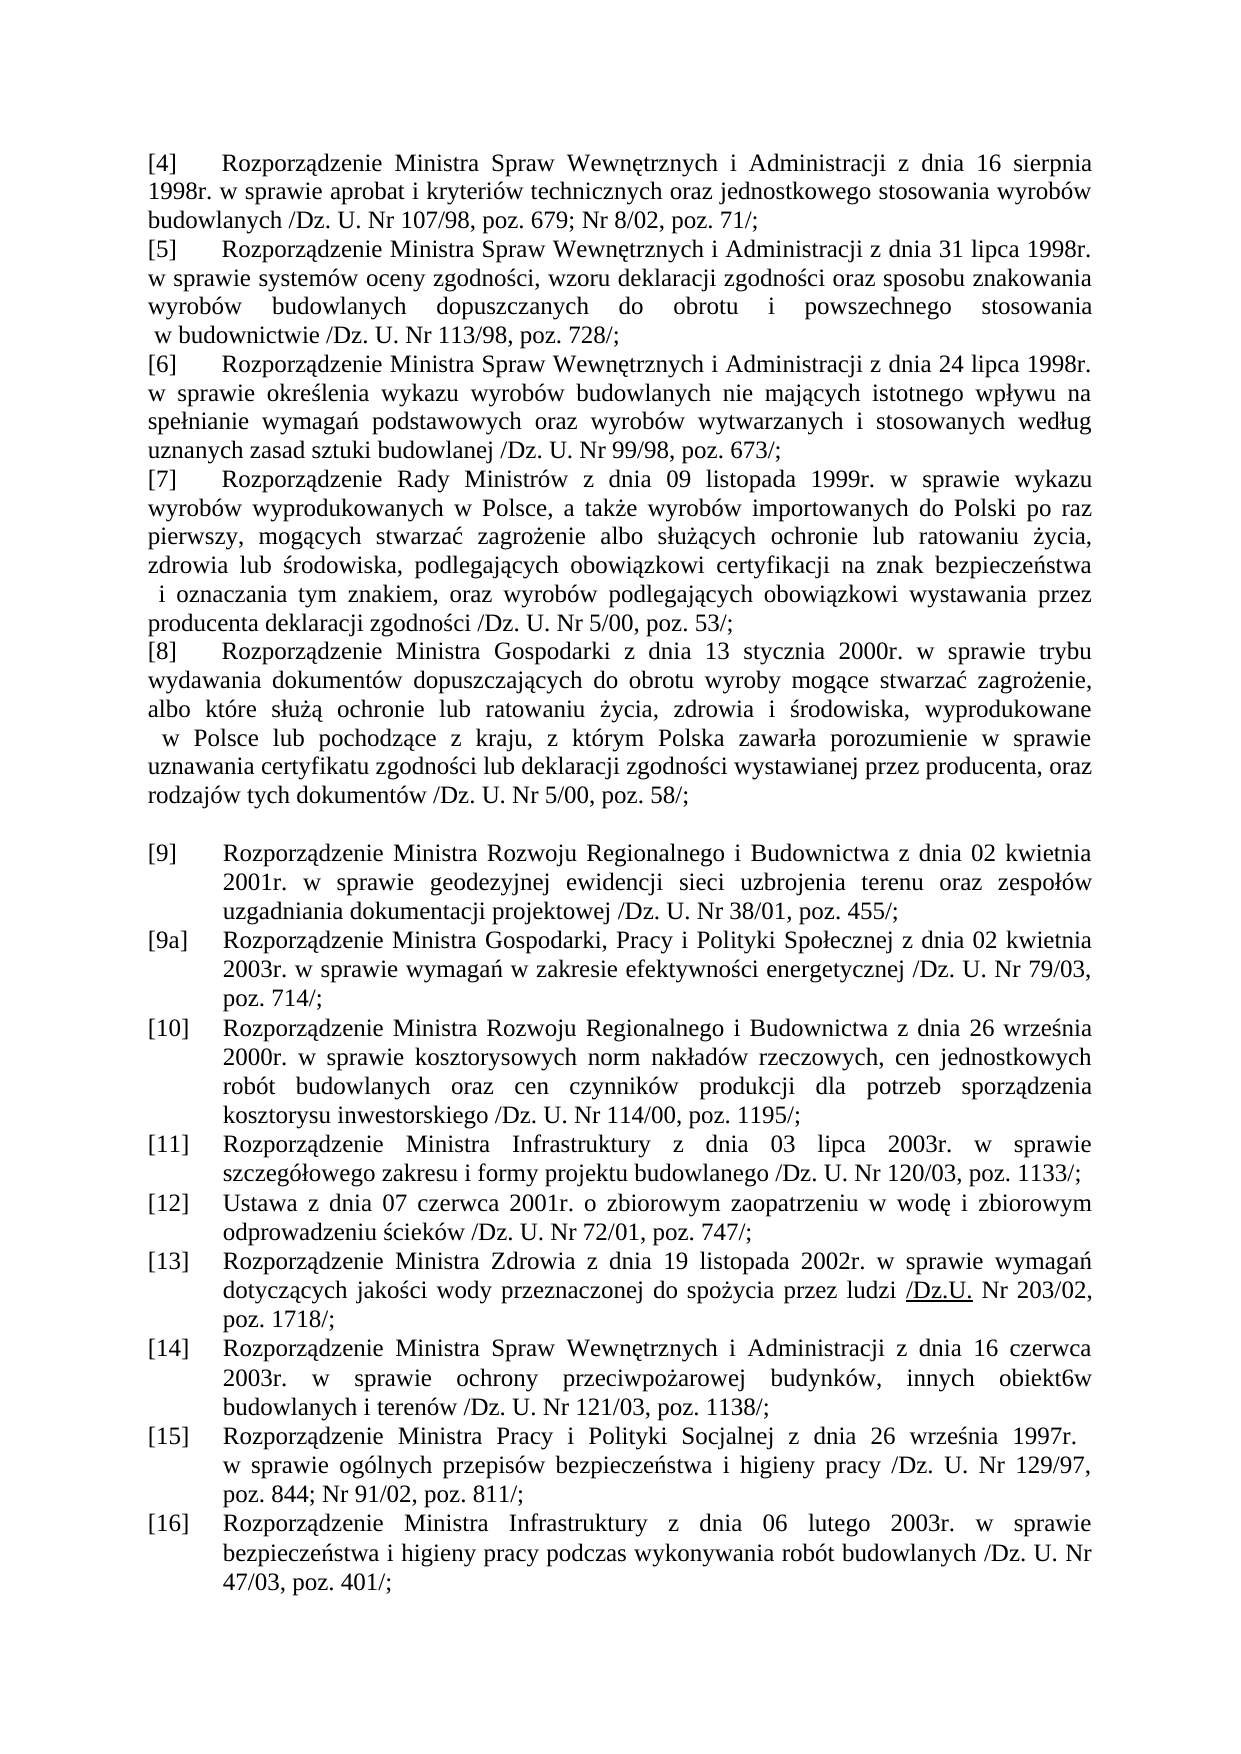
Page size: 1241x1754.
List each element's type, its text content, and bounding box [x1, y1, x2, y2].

text [13] Rozporządzenie Ministra Zdrowia z dnia 19 listopada 2002r. w sprawie wymagań dotyczących jakości wody przeznaczonej do spożycia przez ludzi /Dz.U. Nr 203/02, poz. 1718/; [148, 1246, 1093, 1333]
text [5] Rozporządzenie Ministra Spraw Wewnętrznych i Administracji z dnia 31 lipca 1998r. w sprawie systemów oceny zgodności, wzoru deklaracji zgodności oraz sposobu znakowania wyrobów budowlanych dopuszczanych do obrotu i powszechnego stosowania w budownictwie /Dz. U. Nr 113/98, poz. 728/; [148, 234, 1093, 349]
text [14] Rozporządzenie Ministra Spraw Wewnętrznych i Administracji z dnia 16 czerwca 2003r. w sprawie ochrony przeciwpożarowej budynków, innych obiekt6w budowlanych i terenów /Dz. U. Nr 121/03, poz. 1138/; [148, 1333, 1093, 1421]
text [11] Rozporządzenie Ministra Infrastruktury z dnia 03 lipca 2003r. w sprawie szczegółowego zakresu i formy projektu budowlanego /Dz. U. Nr 120/03, poz. 1133/; [148, 1129, 1093, 1188]
text [9a] Rozporządzenie Ministra Gospodarki, Pracy i Polityki Społecznej z dnia 02 kwietnia 2003r. w sprawie wymagań w zakresie efektywności energetycznej /Dz. U. Nr 79/03, poz. 714/; [148, 925, 1093, 1013]
text [9] Rozporządzenie Ministra Rozwoju Regionalnego i Budownictwa z dnia 02 kwietnia 2001r. w sprawie geodezyjnej ewidencji sieci uzbrojenia terenu oraz zespołów uzgadniania dokumentacji projektowej /Dz. U. Nr 38/01, poz. 455/; [148, 838, 1093, 925]
text [6] Rozporządzenie Ministra Spraw Wewnętrznych i Administracji z dnia 24 lipca 1998r. w sprawie określenia wykazu wyrobów budowlanych nie mających istotnego wpływu na spełnianie wymagań podstawowych oraz wyrobów wytwarzanych i stosowanych według uznanych zasad sztuki budowlanej /Dz. U. Nr 99/98, poz. 673/; [148, 349, 1093, 464]
text [12] Ustawa z dnia 07 czerwca 2001r. o zbiorowym zaopatrzeniu w wodę i zbiorowym odprowadzeniu ścieków /Dz. U. Nr 72/01, poz. 747/; [148, 1188, 1093, 1246]
text [7] Rozporządzenie Rady Ministrów z dnia 09 listopada 1999r. w sprawie wykazu wyrobów wyprodukowanych w Polsce, a także wyrobów importowanych do Polski po raz pierwszy, mogących stwarzać zagrożenie albo służących ochronie lub ratowaniu życia, zdrowia lub środowiska, podlegających obowiązkowi certyfikacji na znak bezpieczeństwa i oznaczania tym znakiem, oraz wyrobów podlegających obowiązkowi wystawania przez producenta deklaracji zgodności /Dz. U. Nr 5/00, poz. 53/; [148, 464, 1093, 636]
text [4] Rozporządzenie Ministra Spraw Wewnętrznych i Administracji z dnia 16 sierpnia 1998r. w sprawie aprobat i kryteriów technicznych oraz jednostkowego stosowania wyrobów budowlanych /Dz. U. Nr 107/98, poz. 679; Nr 8/02, poz. 71/; [148, 148, 1093, 234]
text [8] Rozporządzenie Ministra Gospodarki z dnia 13 stycznia 2000r. w sprawie trybu wydawania dokumentów dopuszczających do obrotu wyroby mogące stwarzać zagrożenie, albo które służą ochronie lub ratowaniu życia, zdrowia i środowiska, wyprodukowane w Polsce lub pochodzące z kraju, z którym Polska zawarła porozumienie w sprawie uznawania certyfikatu zgodności lub deklaracji zgodności wystawianej przez producenta, oraz rodzajów tych dokumentów /Dz. U. Nr 5/00, poz. 58/; [148, 636, 1093, 809]
text [10] Rozporządzenie Ministra Rozwoju Regionalnego i Budownictwa z dnia 26 września 2000r. w sprawie kosztorysowych norm nakładów rzeczowych, cen jednostkowych robót budowlanych oraz cen czynników produkcji dla potrzeb sporządzenia kosztorysu inwestorskiego /Dz. U. Nr 114/00, poz. 1195/; [148, 1013, 1093, 1129]
text [15] Rozporządzenie Ministra Pracy i Polityki Socjalnej z dnia 26 września 1997r. w sprawie ogólnych przepisów bezpieczeństwa i higieny pracy /Dz. U. Nr 129/97, poz. 844; Nr 91/02, poz. 811/; [148, 1421, 1093, 1508]
text [16] Rozporządzenie Ministra Infrastruktury z dnia 06 lutego 2003r. w sprawie bezpieczeństwa i higieny pracy podczas wykonywania robót budowlanych /Dz. U. Nr 47/03, poz. 401/; [148, 1508, 1093, 1596]
